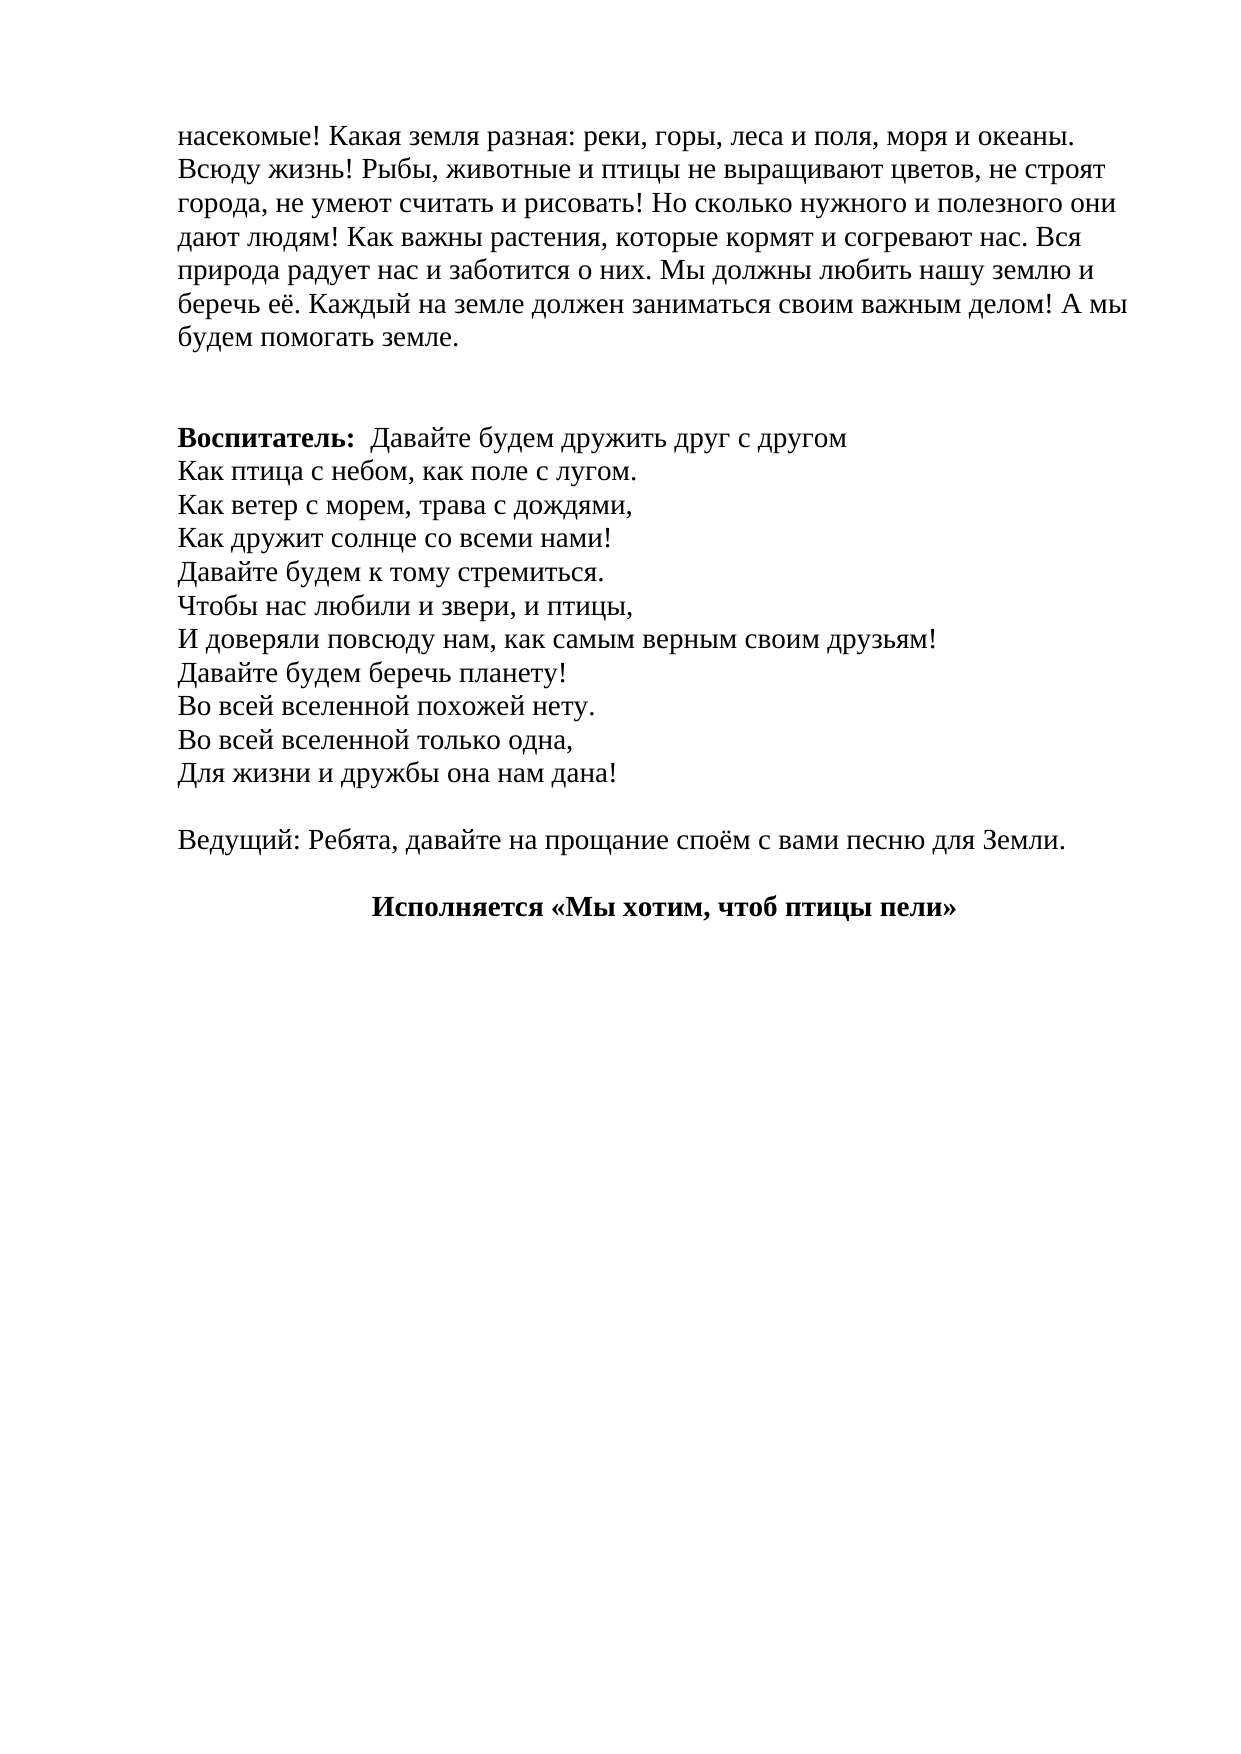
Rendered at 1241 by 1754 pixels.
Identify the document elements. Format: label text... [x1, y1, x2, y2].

text Во всей вселенной только одна, [177, 722, 1152, 755]
text Во всей вселенной похожей нету. [177, 688, 1152, 722]
text Как птица с небом, как поле с лугом. [177, 453, 1152, 487]
text Для жизни и дружбы она нам дана! [177, 755, 1152, 789]
text Давайте будем к тому стремиться. [177, 554, 1152, 588]
text Ведущий: Ребята, давайте на прощание споём с вами песню для Земли. [177, 822, 1152, 856]
text Воспитатель: Давайте будем дружить друг с другом [177, 420, 1152, 453]
text Как дружит солнце со всеми нами! [177, 521, 1152, 554]
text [177, 118, 1152, 353]
text Как ветер с морем, трава с дождями, [177, 487, 1152, 521]
text Исполняется «Мы хотим, чтоб птицы пели» [177, 889, 1152, 923]
text Давайте будем беречь планету! [177, 655, 1152, 688]
text И доверяли повсюду нам, как самым верным своим друзьям! [177, 621, 1152, 655]
text Чтобы нас любили и звери, и птицы, [177, 588, 1152, 621]
